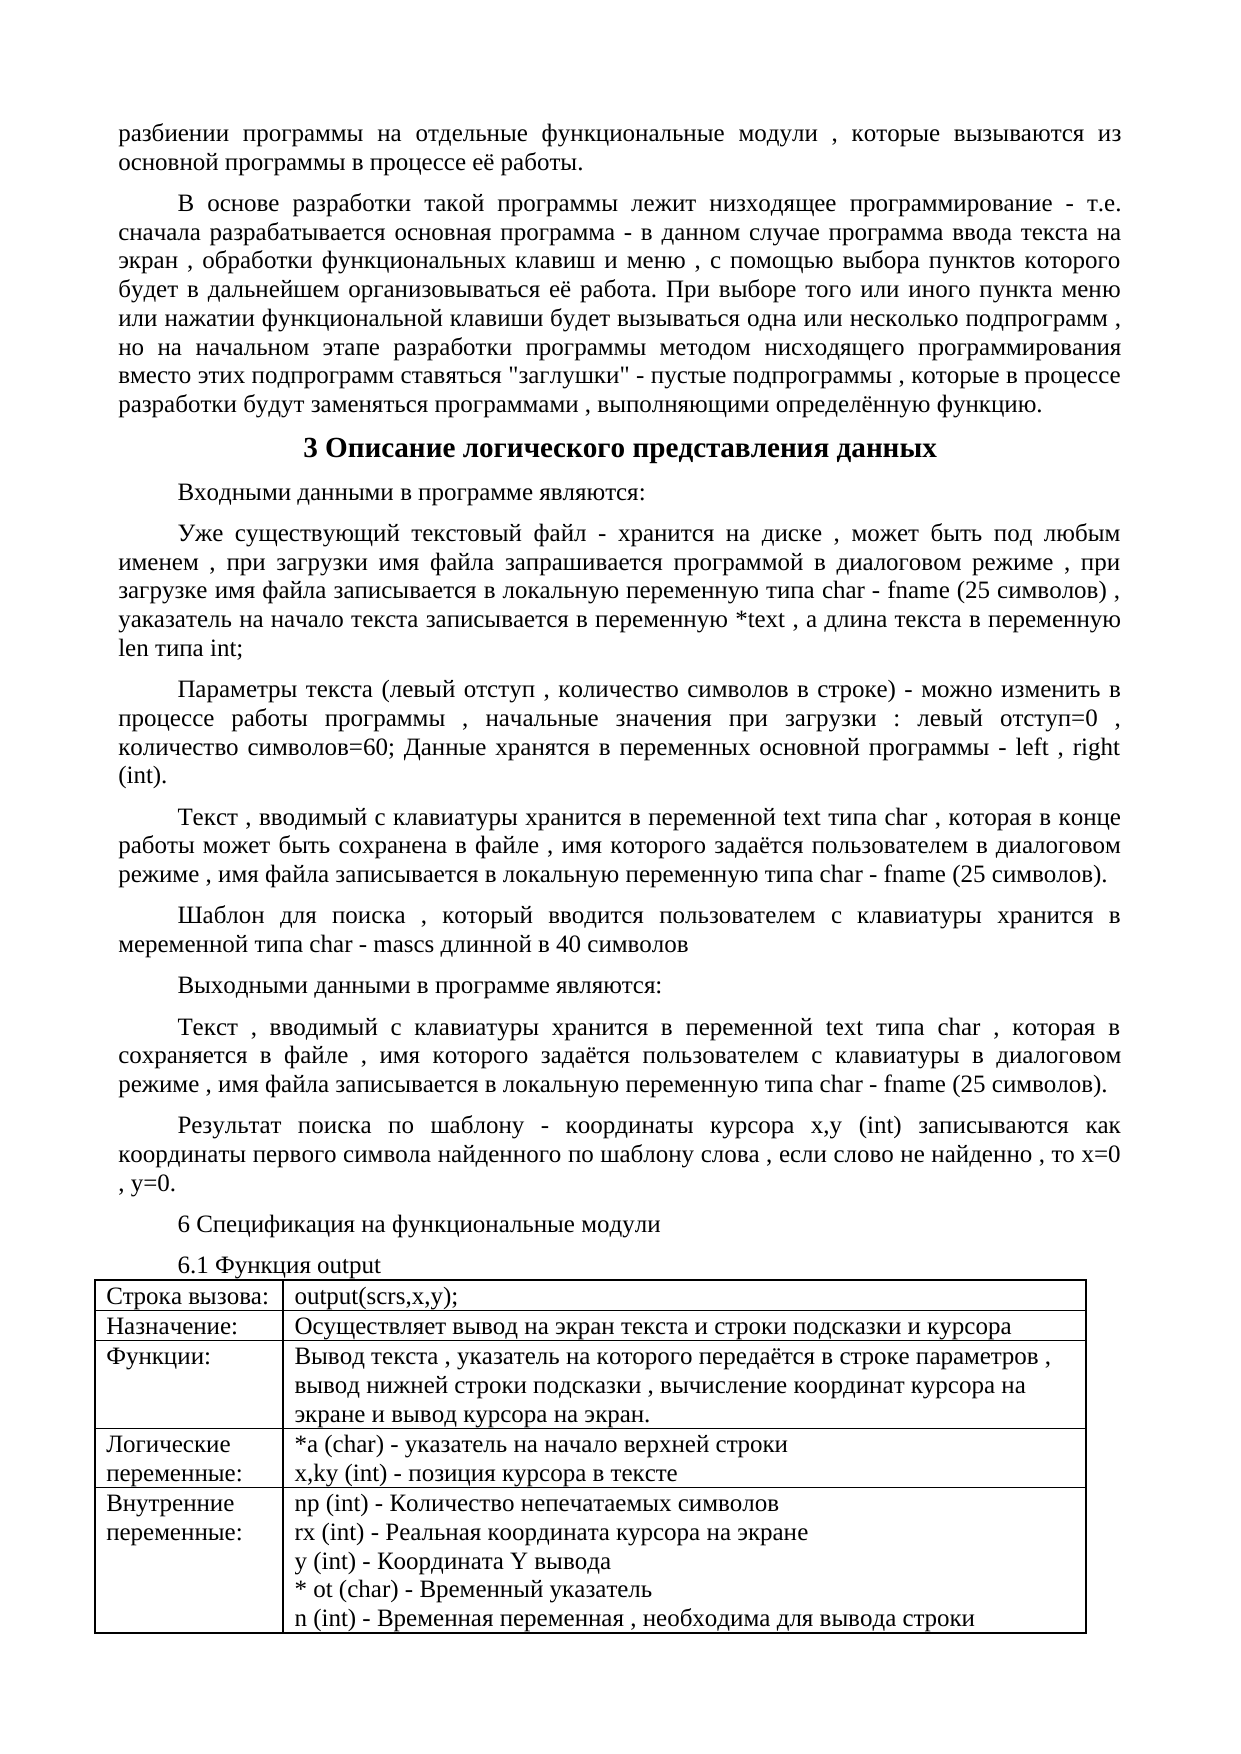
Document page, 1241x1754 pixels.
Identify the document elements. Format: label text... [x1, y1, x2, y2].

table_cell Назначение: [96, 1311, 282, 1340]
table_cell Логические переменные: [96, 1429, 282, 1487]
text Уже существующий текстовый файл - хранится на диске , может быть под любым именем , при загрузки имя файла запрашивается программой в диалоговом режиме , при загрузке имя файла записывается в локальную переменную типа char - fname (25 символов) , уаказатель на начало текста записывается в переменную *text , а длина текста в переменную len типа int; [118, 518, 1122, 662]
text Результат поиска по шаблону - координаты курсора x,y (int) записываются как координаты первого символа найденного по шаблону слова , если слово не найденно , то x=0 , y=0. [118, 1110, 1122, 1197]
table_header output(scrs,x,y); [284, 1281, 1085, 1309]
text 6.1 Функция output [118, 1250, 1122, 1279]
table_cell *a (char) - указатель на начало верхней строки x,ky (int) - позиция курсора в тексте [284, 1429, 1085, 1487]
text В основе разработки такой программы лежит низходящее программирование - т.е. сначала разрабатывается основная программа - в данном случае программа ввода текста на экран , обработки функциональных клавиш и меню , с помощью выбора пунктов которого будет в дальнейшем организовываться её работа. При выборе того или иного пункта меню или нажатии функциональной клавиши будет вызываться одна или несколько подпрограмм , но на начальном этапе разработки программы методом нисходящего программирования вместо этих подпрограмм ставяться "заглушки" - пустые подпрограммы , которые в процессе разработки будут заменяться программами , выполняющими определённую функцию. [118, 188, 1122, 418]
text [118, 118, 1122, 176]
table_cell Функции: [96, 1341, 282, 1428]
text Входными данными в программе являются: [118, 477, 1122, 505]
table_cell Внутренние переменные: [96, 1488, 282, 1632]
text Шаблон для поиска , который вводится пользователем с клавиатуры хранится в меременной типа char - mascs длинной в 40 символов [118, 900, 1122, 958]
text Выходными данными в программе являются: [118, 970, 1122, 999]
text Текст , вводимый с клавиатуры хранится в переменной text типа char , которая в конце работы может быть сохранена в файле , имя которого задаётся пользователем в диалоговом режиме , имя файла записывается в локальную переменную типа char - fname (25 символов). [118, 802, 1122, 888]
table_cell Вывод текста , указатель на которого передаётся в строке параметров , вывод нижней строки подсказки , вычисление координат курсора на экране и вывод курсора на экран. [284, 1341, 1085, 1428]
text Текст , вводимый с клавиатуры хранится в переменной text типа char , которая в сохраняется в файле , имя которого задаётся пользователем с клавиатуры в диалоговом режиме , имя файла записывается в локальную переменную типа char - fname (25 символов). [118, 1012, 1122, 1098]
table_cell np (int) - Количество непечатаемых символов rx (int) - Реальная координата курсора на экране y (int) - Координата Y вывода * ot (char) - Временный указатель n (int) - Временная переменная , необходима для вывода строки [284, 1488, 1085, 1632]
text Параметры текста (левый отступ , количество символов в строке) - можно изменить в процессе работы программы , начальные значения при загрузки : левый отступ=0 , количество символов=60; Данные хранятся в переменных основной программы - left , right (int). [118, 674, 1122, 789]
table_header Строка вызова: [96, 1281, 282, 1309]
table_cell Осуществляет вывод на экран текста и строки подсказки и курсора [284, 1311, 1085, 1340]
text 3 Описание логического представления данных [118, 431, 1122, 464]
text 6 Спецификация на функциональные модули [118, 1209, 1122, 1238]
